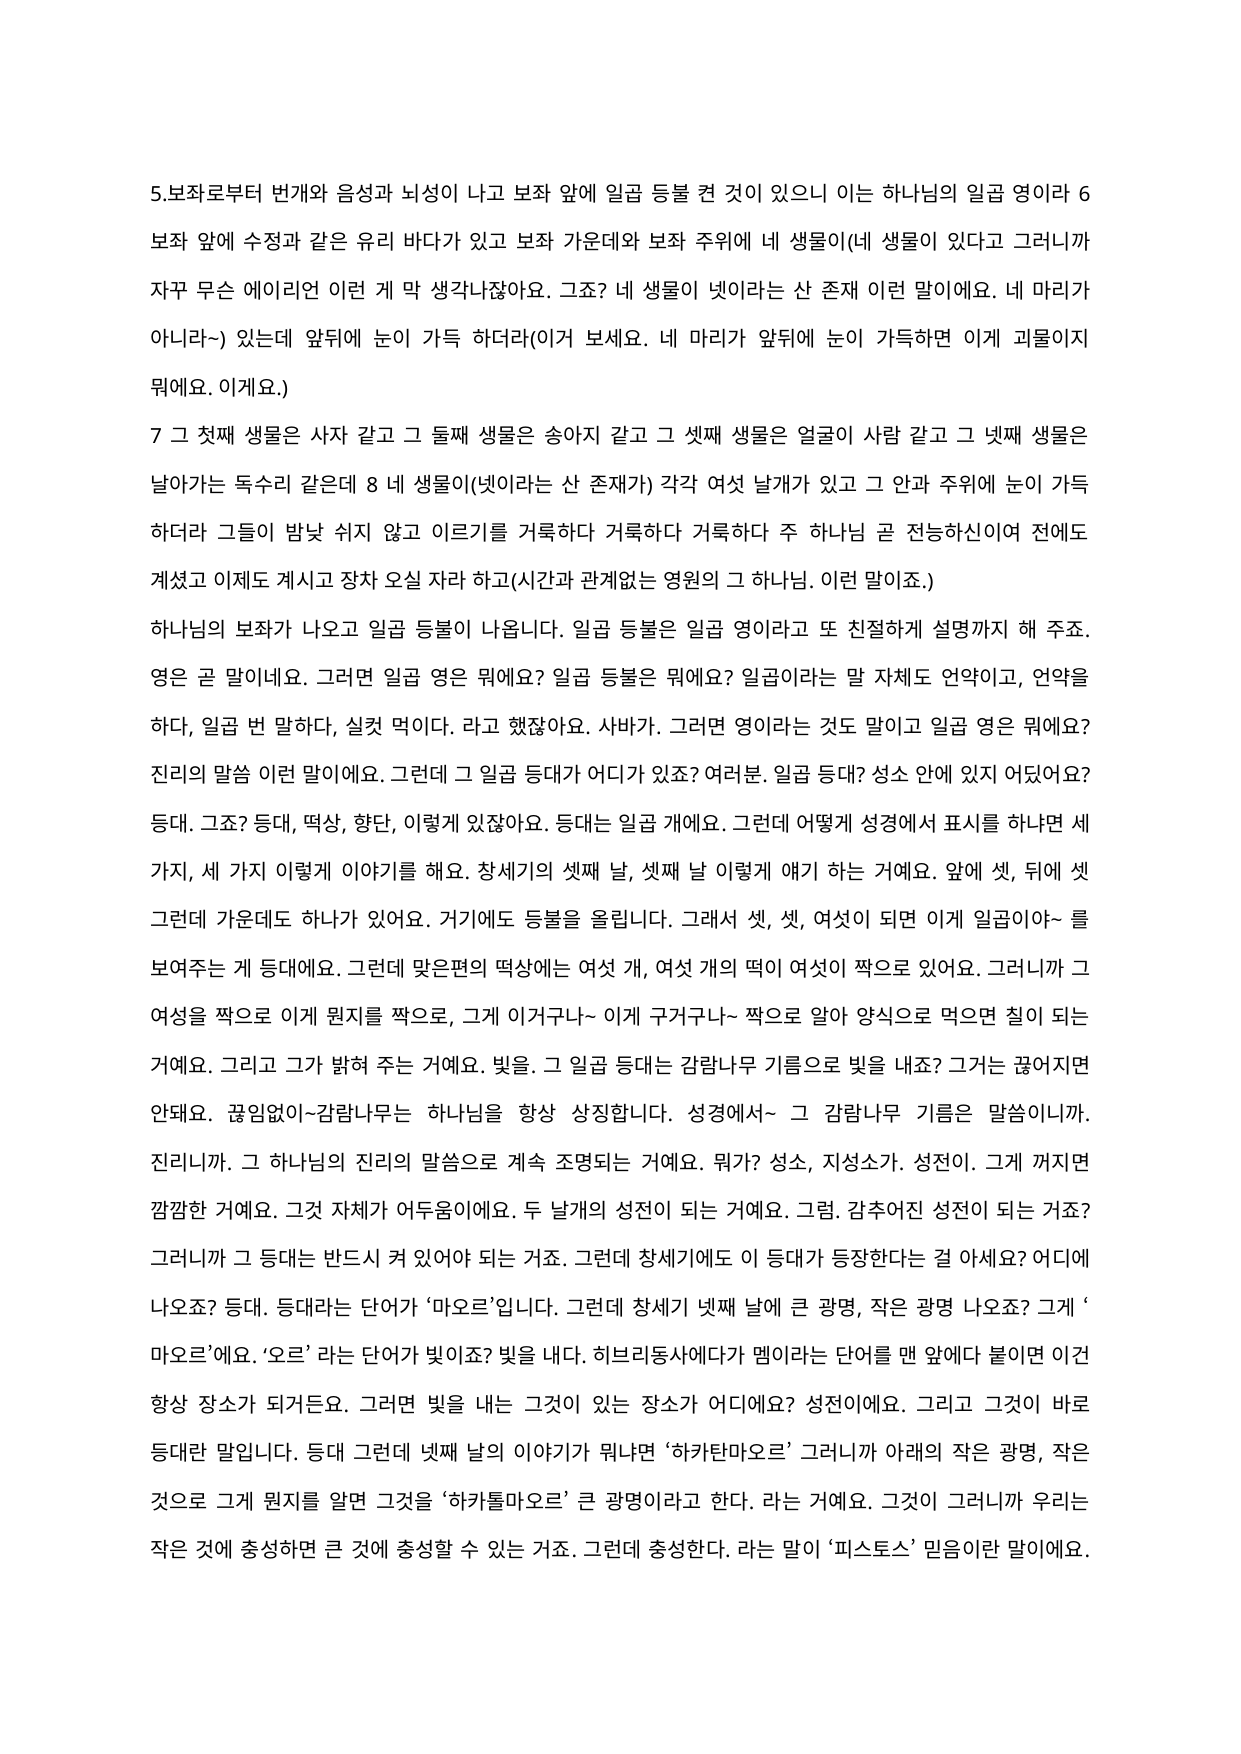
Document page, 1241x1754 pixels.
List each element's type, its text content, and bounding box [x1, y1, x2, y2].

text 5.보좌로부터 번개와 음성과 뇌성이 나고 보좌 앞에 일곱 등불 켠 것이 있으니 이는 하나님의 일곱 영이라 6 보좌 앞에 수정과 같은 유리 바다가 있고 보좌 가운데와 보좌 주위에 네 생물이(네 생물이 있다고 그러니까 자꾸 무슨 에이리언 이런 게 막 생각나잖아요. 그죠? 네 생물이 넷이라는 산 존재 이런 말이에요. 네 마리가 아니라~) 있는데 앞뒤에 눈이 가득 하더라(이거 보세요. 네 마리가 앞뒤에 눈이 가득하면 이게 괴물이지 뭐에요. 이게요.) [150, 177, 1090, 401]
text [150, 613, 1090, 1564]
text 7 그 첫째 생물은 사자 같고 그 둘째 생물은 송아지 같고 그 셋째 생물은 얼굴이 사람 같고 그 넷째 생물은 날아가는 독수리 같은데 8 네 생물이(넷이라는 산 존재가) 각각 여섯 날개가 있고 그 안과 주위에 눈이 가득 하더라 그들이 밤낮 쉬지 않고 이르기를 거룩하다 거룩하다 거룩하다 주 하나님 곧 전능하신이여 전에도 계셨고 이제도 계시고 장차 오실 자라 하고(시간과 관계없는 영원의 그 하나님. 이런 말이죠.) [150, 419, 1090, 595]
